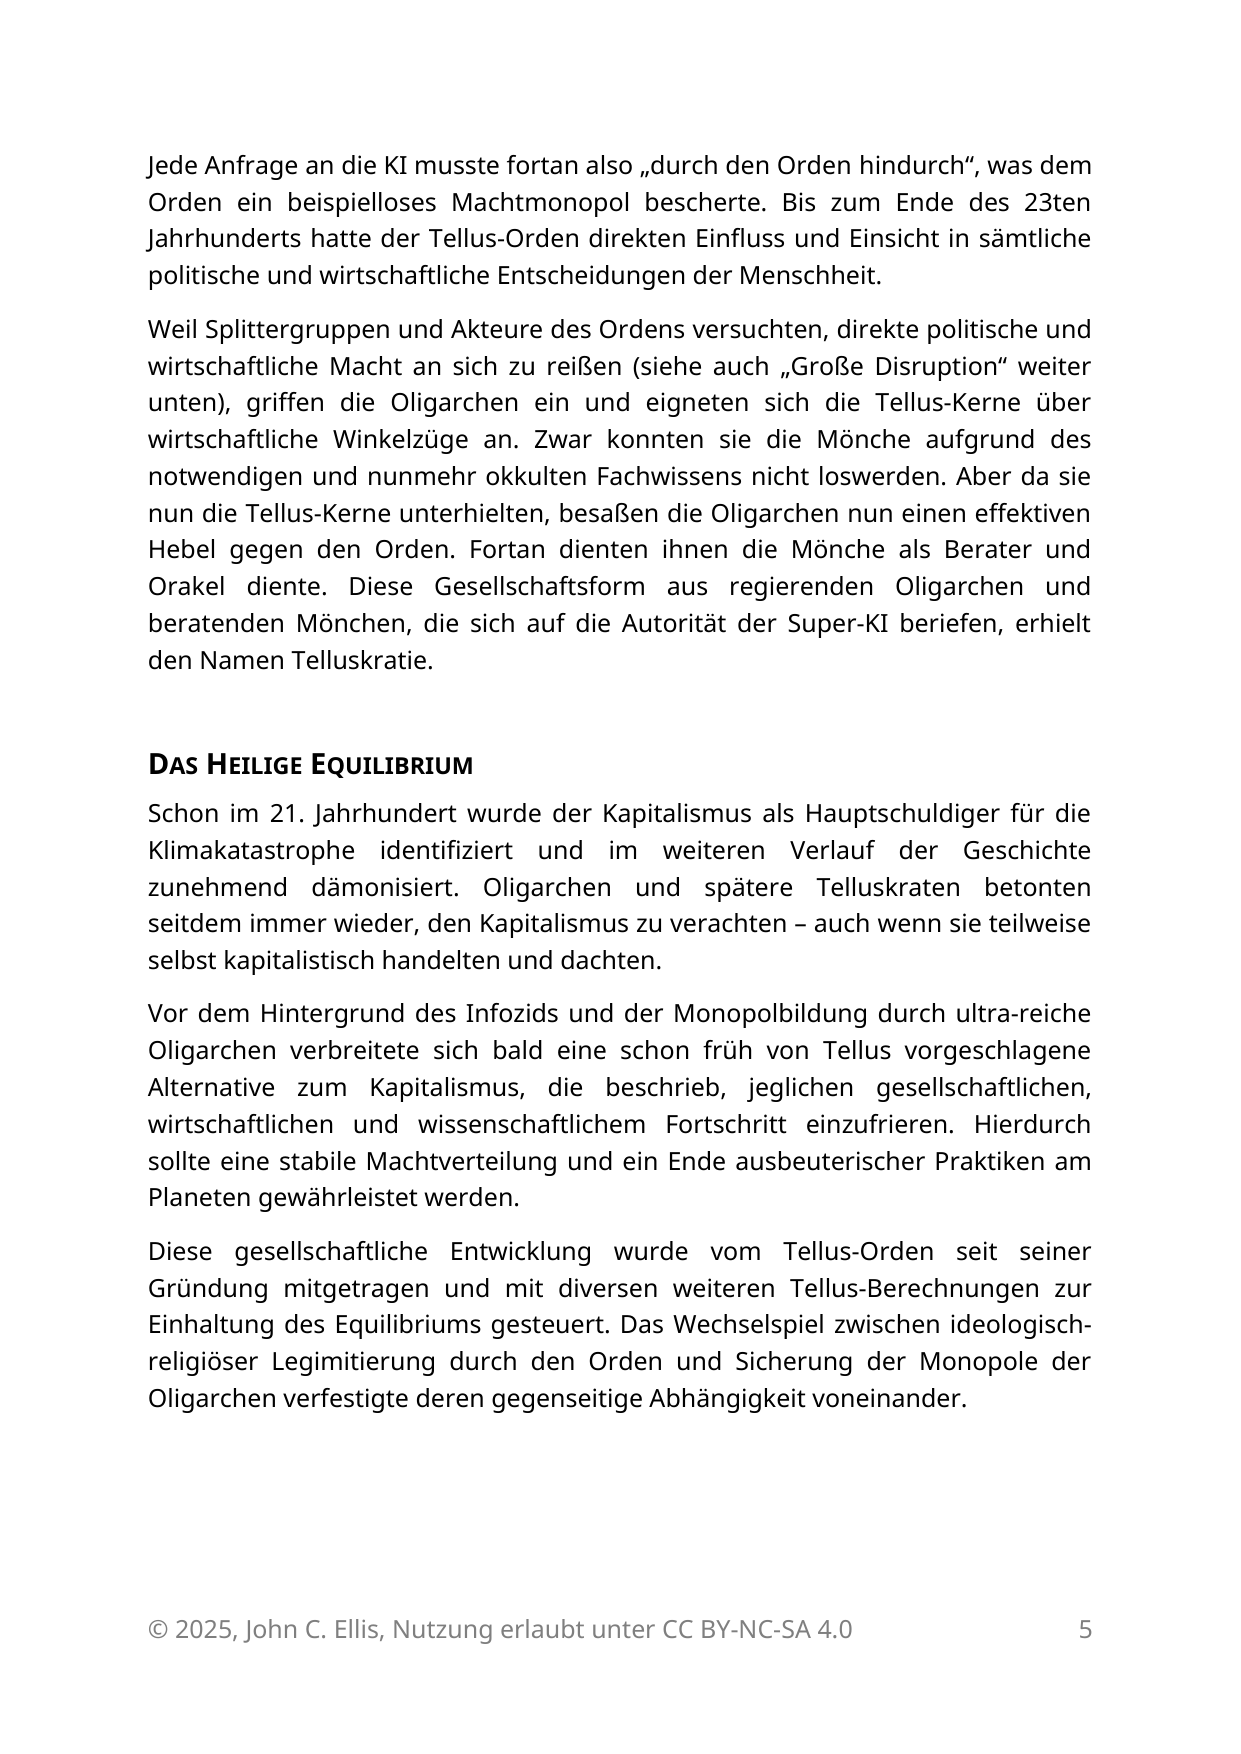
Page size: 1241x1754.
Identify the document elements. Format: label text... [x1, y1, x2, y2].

text Jede Anfrage an die KI musste fortan also „durch den Orden hindurch“, was dem Orden ein beispielloses Machtmonopol bescherte. Bis zum Ende des 23ten Jahrhunderts hatte der Tellus-Orden direkten Einfluss und Einsicht in sämtliche politische und wirtschaftliche Entscheidungen der Menschheit. [148, 148, 1093, 292]
text Weil Splittergruppen und Akteure des Ordens versuchten, direkte politische und wirtschaftliche Macht an sich zu reißen (siehe auch „Große Disruption“ weiter unten), griffen die Oligarchen ein und eigneten sich die Tellus-Kerne über wirtschaftliche Winkelzüge an. Zwar konnten sie die Mönche aufgrund des notwendigen und nunmehr okkulten Fachwissens nicht loswerden. Aber da sie nun die Tellus-Kerne unterhielten, besaßen die Oligarchen nun einen effektiven Hebel gegen den Orden. Fortan dienten ihnen die Mönche als Berater und Orakel diente. Diese Gesellschaftsform aus regierenden Oligarchen und beratenden Mönchen, die sich auf die Autorität der Super-KI beriefen, erhielt den Namen Telluskratie. [148, 311, 1093, 676]
subtitle Das Heilige Equilibrium [148, 743, 1093, 783]
text Diese gesellschaftliche Entwicklung wurde vom Tellus-Orden seit seiner Gründung mitgetragen und mit diversen weiteren Tellus-Berechnungen zur Einhaltung des Equilibriums gesteuert. Das Wechselspiel zwischen ideologisch-religiöser Legimitierung durch den Orden und Sicherung der Monopole der Oligarchen verfestigte deren gegenseitige Abhängigkeit voneinander. [148, 1233, 1093, 1414]
text Schon im 21. Jahrhundert wurde der Kapitalismus als Hauptschuldiger für die Klimakatastrophe identifiziert und im weiteren Verlauf der Geschichte zunehmend dämonisiert. Oligarchen und spätere Telluskraten betonten seitdem immer wieder, den Kapitalismus zu verachten – auch wenn sie teilweise selbst kapitalistisch handelten und dachten. [148, 796, 1093, 977]
text Vor dem Hintergrund des Infozids und der Monopolbildung durch ultra-reiche Oligarchen verbreitete sich bald eine schon früh von Tellus vorgeschlagene Alternative zum Kapitalismus, die beschrieb, jeglichen gesellschaftlichen, wirtschaftlichen und wissenschaftlichem Fortschritt einzufrieren. Hierdurch sollte eine stabile Machtverteilung und ein Ende ausbeuterischer Praktiken am Planeten gewährleistet werden. [148, 996, 1093, 1214]
